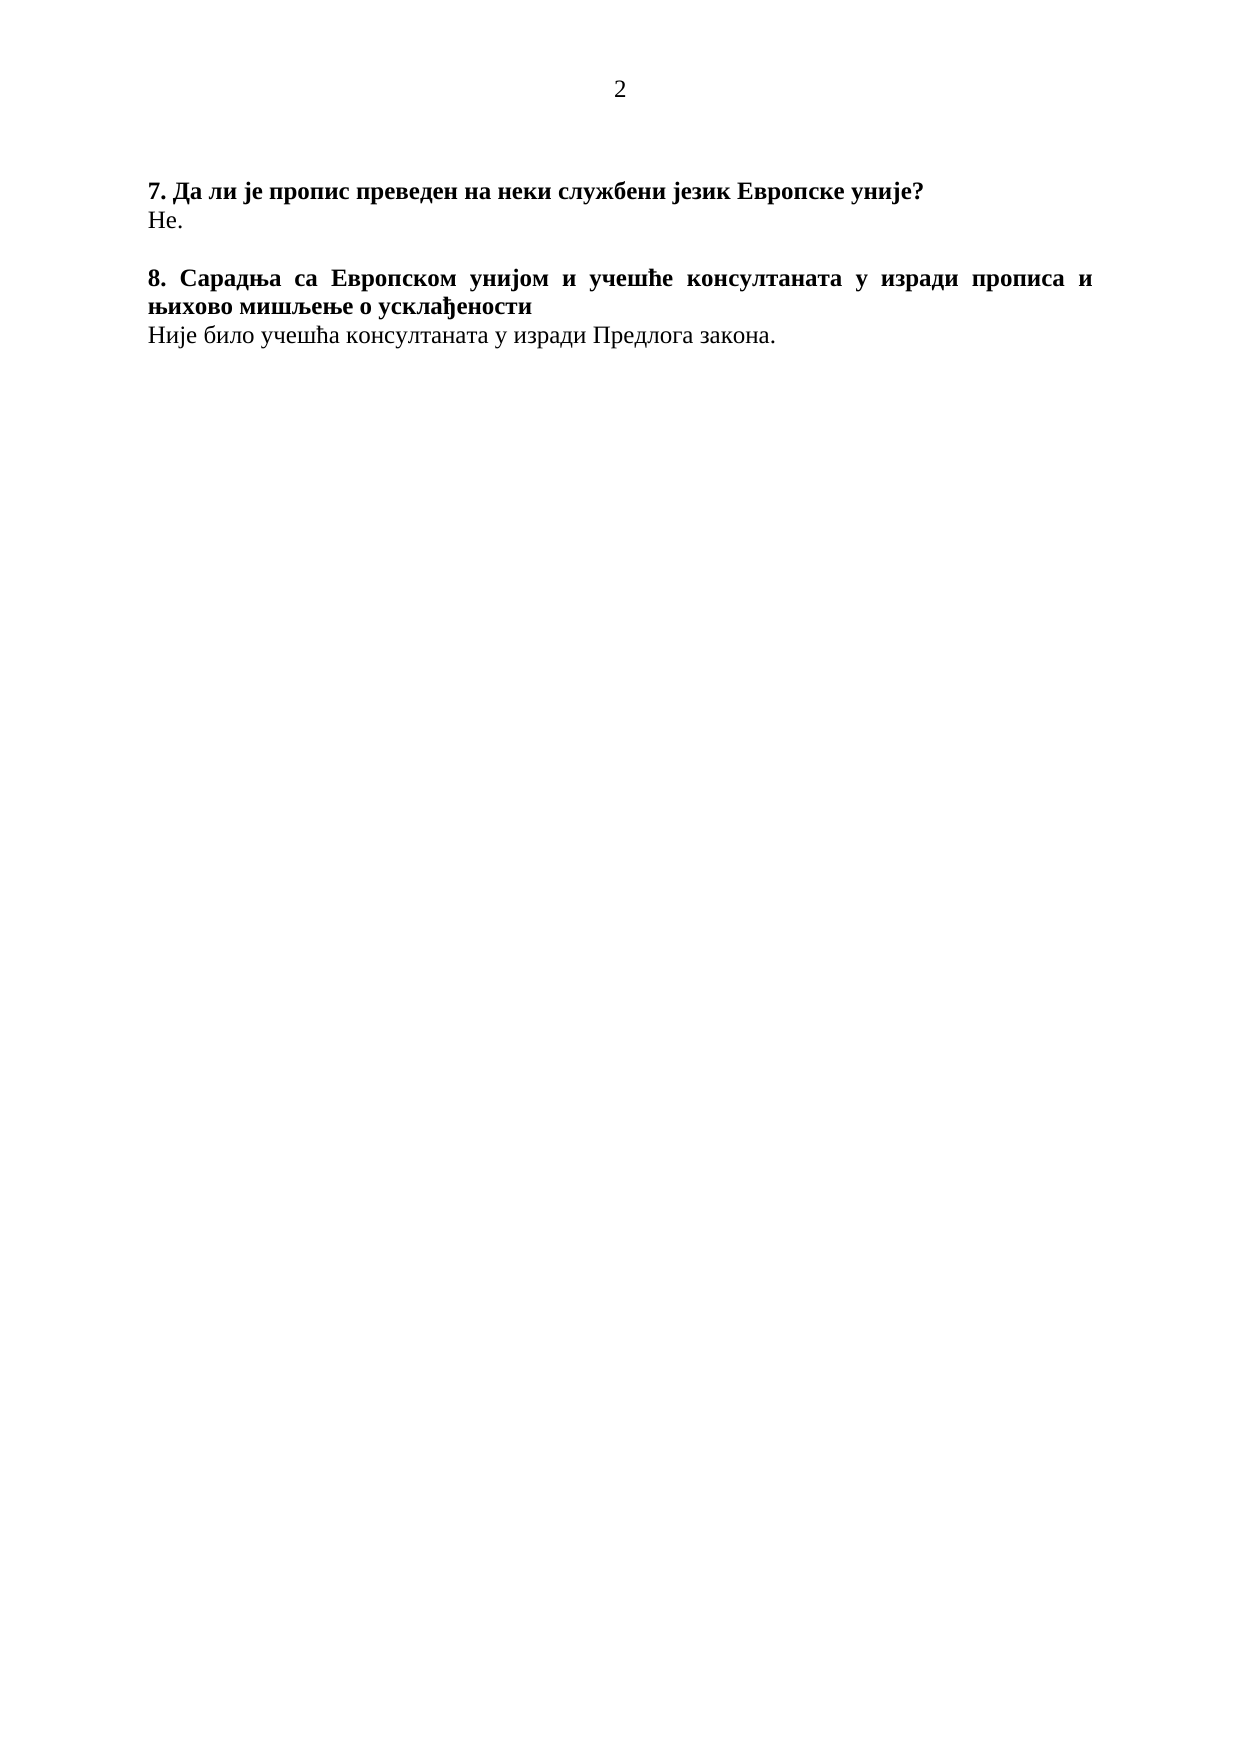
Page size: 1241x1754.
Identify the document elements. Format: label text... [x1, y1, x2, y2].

text 8. Сарадња са Европском унијом и учешће консултаната у изради прописа и њихово мишљење о усклађености [148, 263, 1093, 320]
text Није било учешћа консултаната у изради Предлога закона. [148, 320, 1093, 349]
text Не. [148, 205, 1093, 234]
text 7. Да ли је пропис преведен на неки службени језик Европске уније? [148, 176, 1093, 205]
